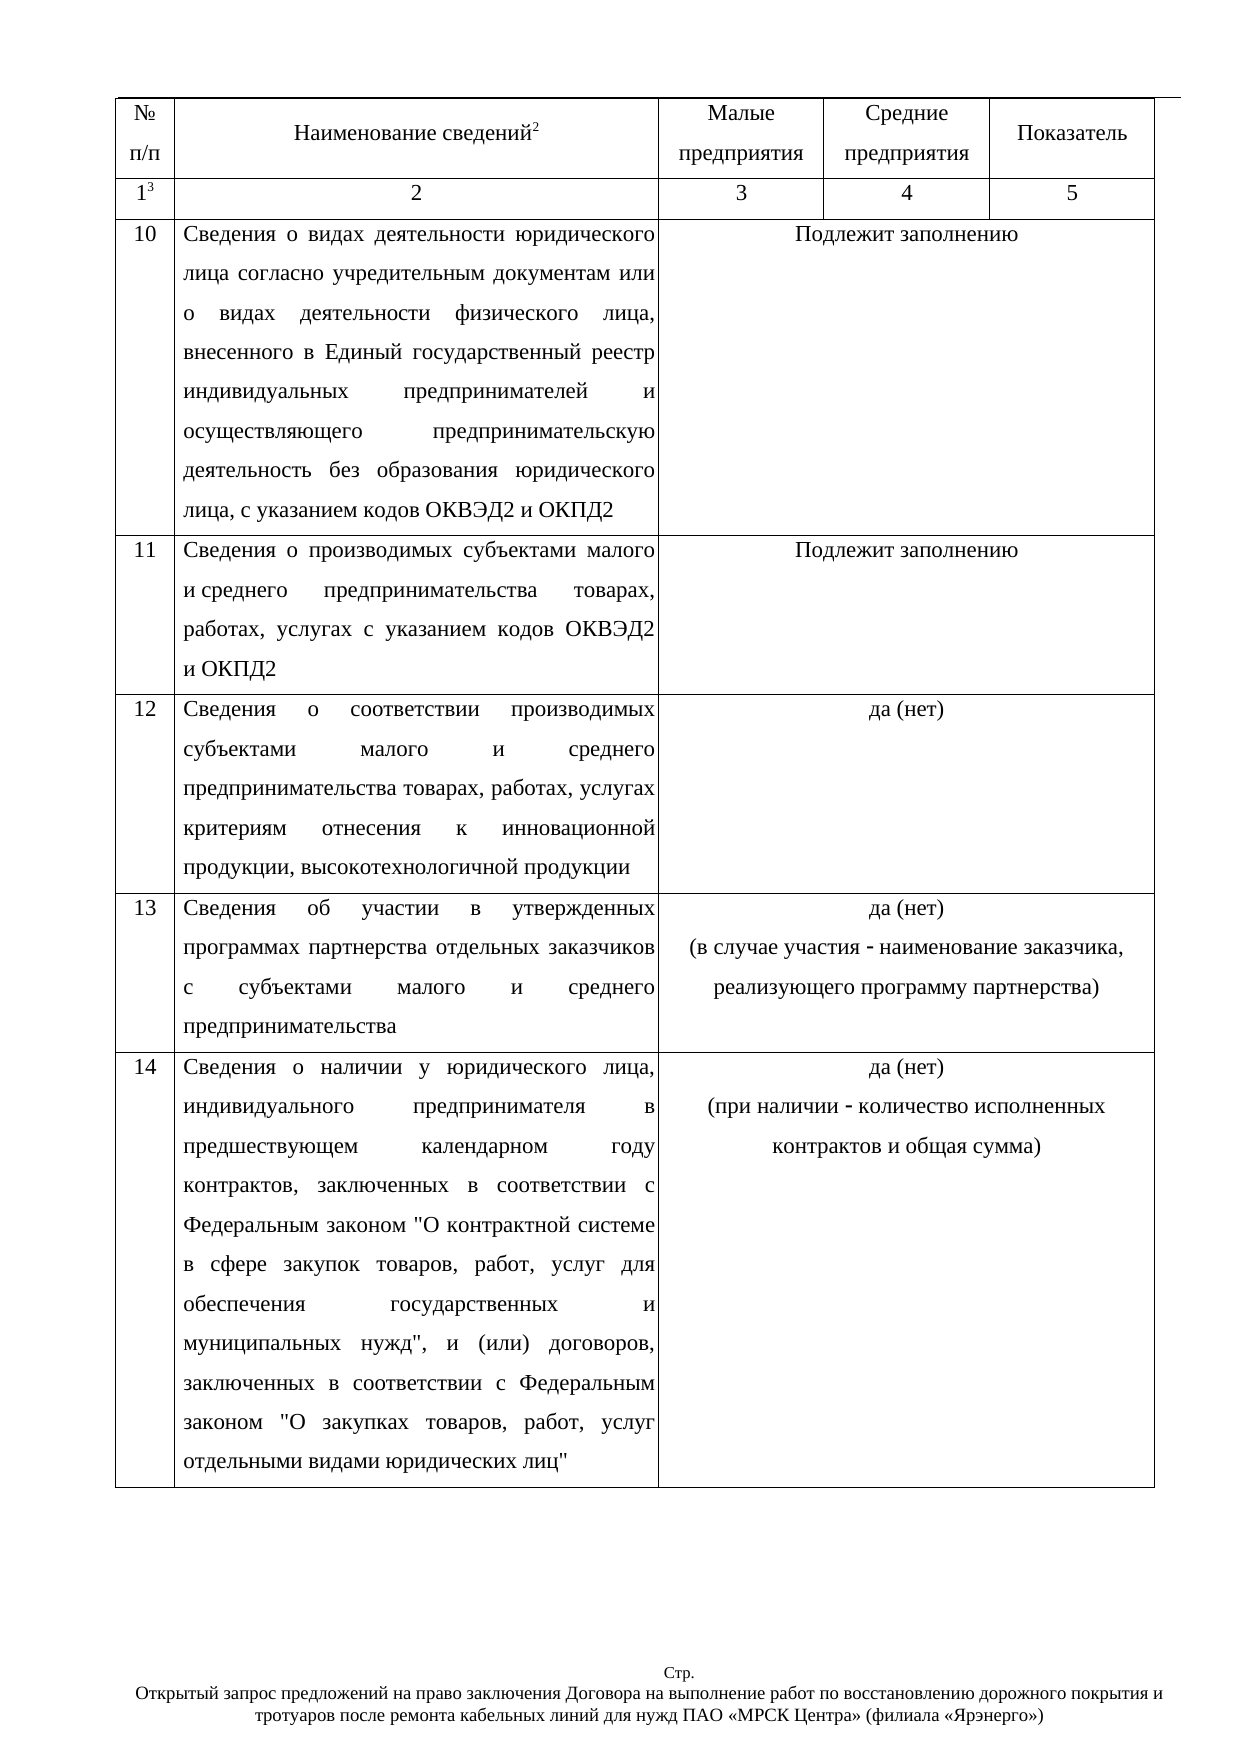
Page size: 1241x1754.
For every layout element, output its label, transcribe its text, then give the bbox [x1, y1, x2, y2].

table_cell да (нет) (при наличии количество исполненных контрактов и общая сумма) [659, 1053, 1154, 1487]
table_cell Сведения о видах деятельности юридического лица согласно учредительным документам или о видах деятельности физического лица, внесенного в Единый государственный реестр индивидуальных предпринимателей и осуществляющего предпринимательскую деятельность без образования юридического лица, с указанием кодов ОКВЭД2 и ОКПД2 [175, 220, 658, 535]
table_cell да (нет) (в случае участия наименование заказчика, реализующего программу партнерства) [659, 894, 1154, 1052]
table_cell Сведения об участии в утвержденных программах партнерства отдельных заказчиков с субъектами малого и среднего предпринимательства [175, 894, 658, 1052]
table_cell 3 [659, 179, 823, 218]
table_cell 5 [990, 179, 1154, 218]
table_cell 4 [824, 179, 989, 218]
table_header Средние предприятия [824, 99, 989, 178]
table_cell 13 [116, 894, 174, 1052]
table_header Малые предприятия [659, 99, 823, 178]
table_cell 13 [116, 179, 174, 218]
table_cell да (нет) [659, 695, 1154, 893]
table_header Показатель [990, 99, 1154, 178]
table_cell Подлежит заполнению [659, 536, 1154, 694]
table_cell 12 [116, 695, 174, 893]
table_cell 11 [116, 536, 174, 694]
table_header № п/п [116, 99, 174, 178]
table_cell Сведения о наличии у юридического лица, индивидуального предпринимателя в предшествующем календарном году контрактов, заключенных в соответствии с Федеральным законом "О контрактной системе в сфере закупок товаров, работ, услуг для обеспечения государственных и муниципальных нужд", и (или) договоров, заключенных в соответствии с Федеральным законом "О закупках товаров, работ, услуг отдельными видами юридических лиц" [175, 1053, 658, 1487]
table_cell 10 [116, 220, 174, 535]
table_cell Сведения о производимых субъектами малого и среднего предпринимательства товарах, работах, услугах с указанием кодов ОКВЭД2 и ОКПД2 [175, 536, 658, 694]
table_cell Сведения о соответствии производимых субъектами малого и среднего предпринимательства товарах, работах, услугах критериям отнесения к инновационной продукции, высокотехнологичной продукции [175, 695, 658, 893]
table_cell Подлежит заполнению [659, 220, 1154, 535]
table_cell 14 [116, 1053, 174, 1487]
table_cell 2 [175, 179, 658, 218]
table_header Наименование сведений2 [175, 99, 658, 178]
